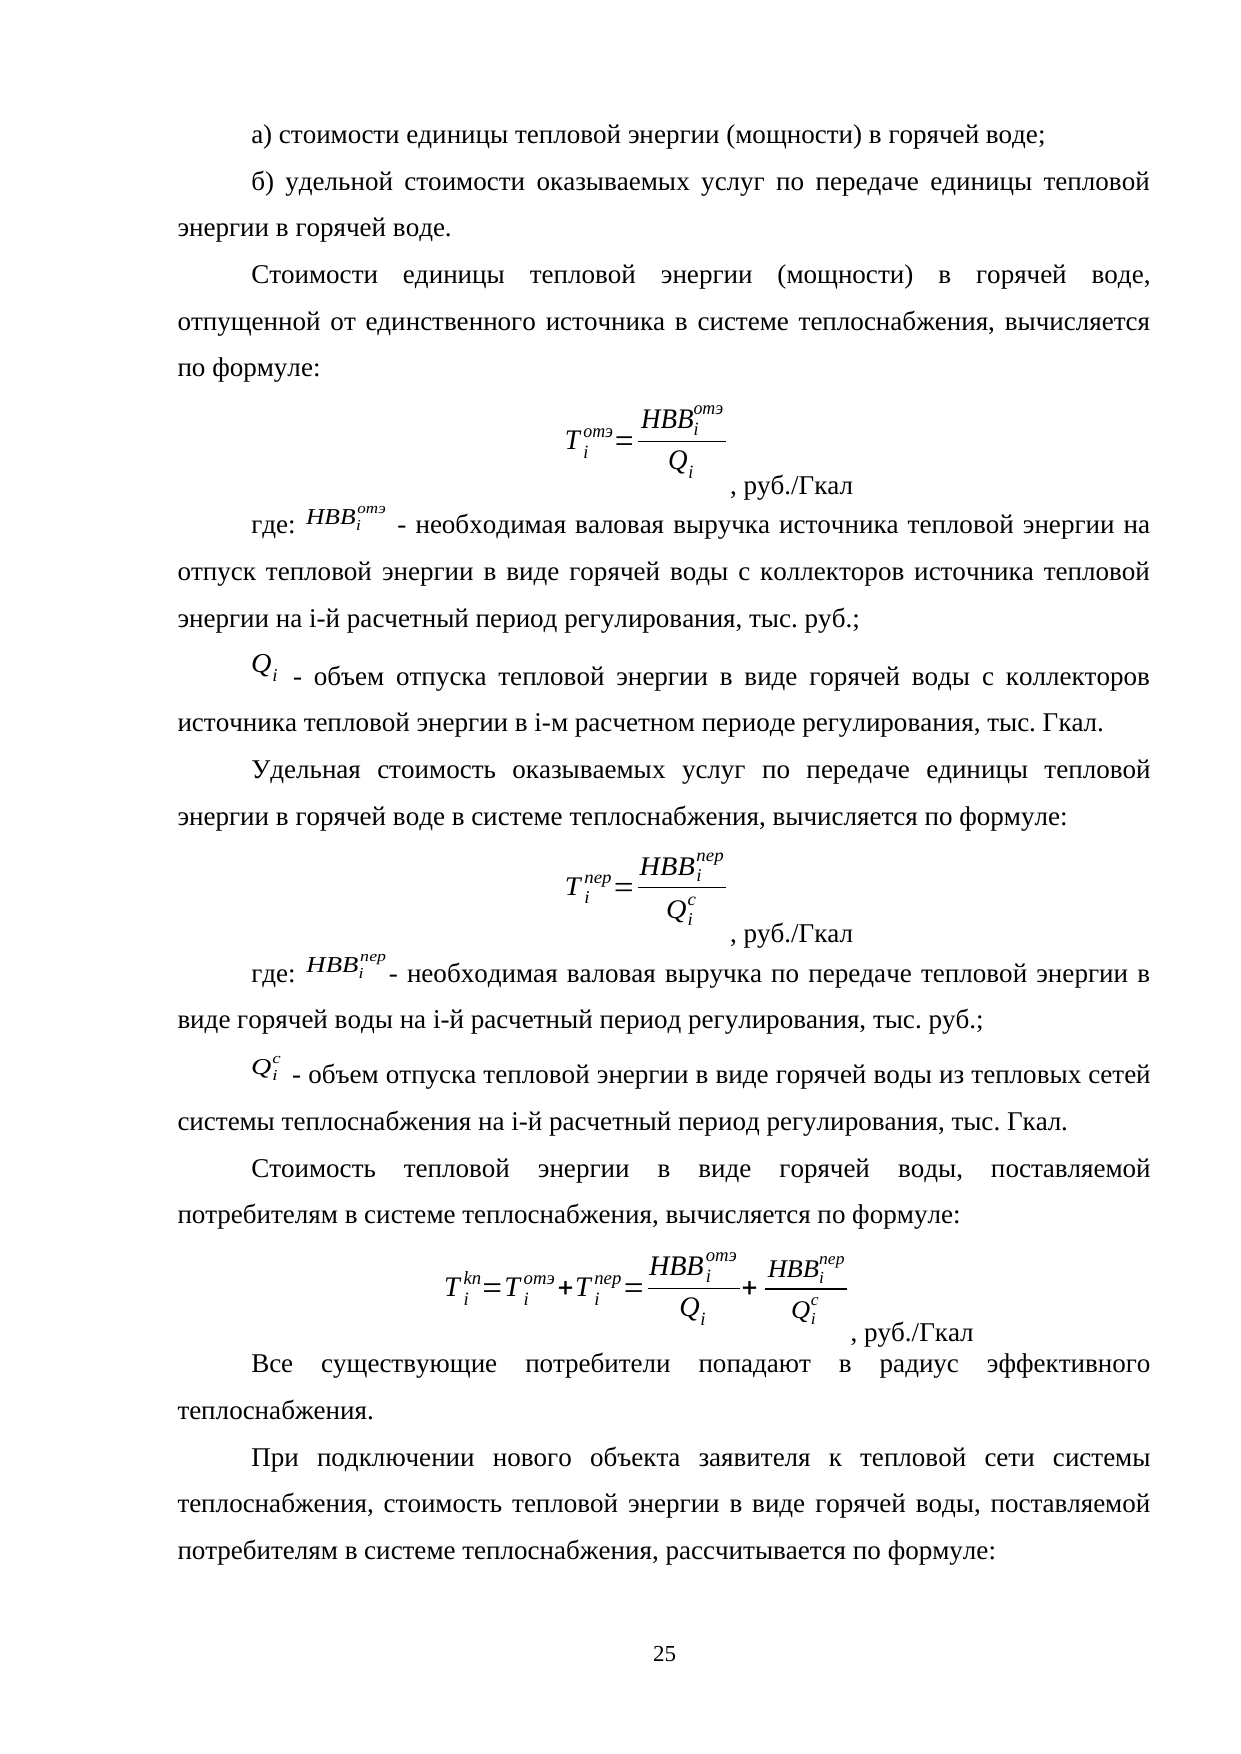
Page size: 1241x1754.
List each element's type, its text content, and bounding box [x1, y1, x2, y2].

text , руб./Гкал [177, 398, 1152, 500]
text где: - необходимая валовая выручка источника тепловой энергии на отпуск тепловой энергии в виде горячей воды с коллекторов источника тепловой энергии на i-й расчетный период регулирования, тыс. руб.; [177, 500, 1152, 633]
text При подключении нового объекта заявителя к тепловой сети системы теплоснабжения, стоимость тепловой энергии в виде горячей воды, поставляемой потребителям в системе теплоснабжения, рассчитывается по формуле: [177, 1441, 1152, 1565]
text , руб./Гкал [177, 846, 1152, 948]
text Стоимости единицы тепловой энергии (мощности) в горячей воде, отпущенной от единственного источника в системе теплоснабжения, вычисляется по формуле: [177, 258, 1152, 383]
text б) удельной стоимости оказываемых услуг по передаче единицы тепловой энергии в горячей воде. [177, 165, 1152, 243]
text Стоимость тепловой энергии в виде горячей воды, поставляемой потребителям в системе теплоснабжения, вычисляется по формуле: [177, 1152, 1152, 1230]
text Удельная стоимость оказываемых услуг по передаче единицы тепловой энергии в горячей воде в системе теплоснабжения, вычисляется по формуле: [177, 753, 1152, 831]
text а) стоимости единицы тепловой энергии (мощности) в горячей воде; [177, 118, 1152, 149]
text - объем отпуска тепловой энергии в виде горячей воды из тепловых сетей системы теплоснабжения на i-й расчетный период регулирования, тыс. Гкал. [177, 1050, 1152, 1136]
text - объем отпуска тепловой энергии в виде горячей воды с коллекторов источника тепловой энергии в i-м расчетном периоде регулирования, тыс. Гкал. [177, 649, 1152, 737]
text где: - необходимая валовая выручка по передаче тепловой энергии в виде горячей воды на i-й расчетный период регулирования, тыс. руб.; [177, 948, 1152, 1034]
text , руб./Гкал [177, 1245, 1152, 1347]
text Все существующие потребители попадают в радиус эффективного теплоснабжения. [177, 1347, 1152, 1425]
